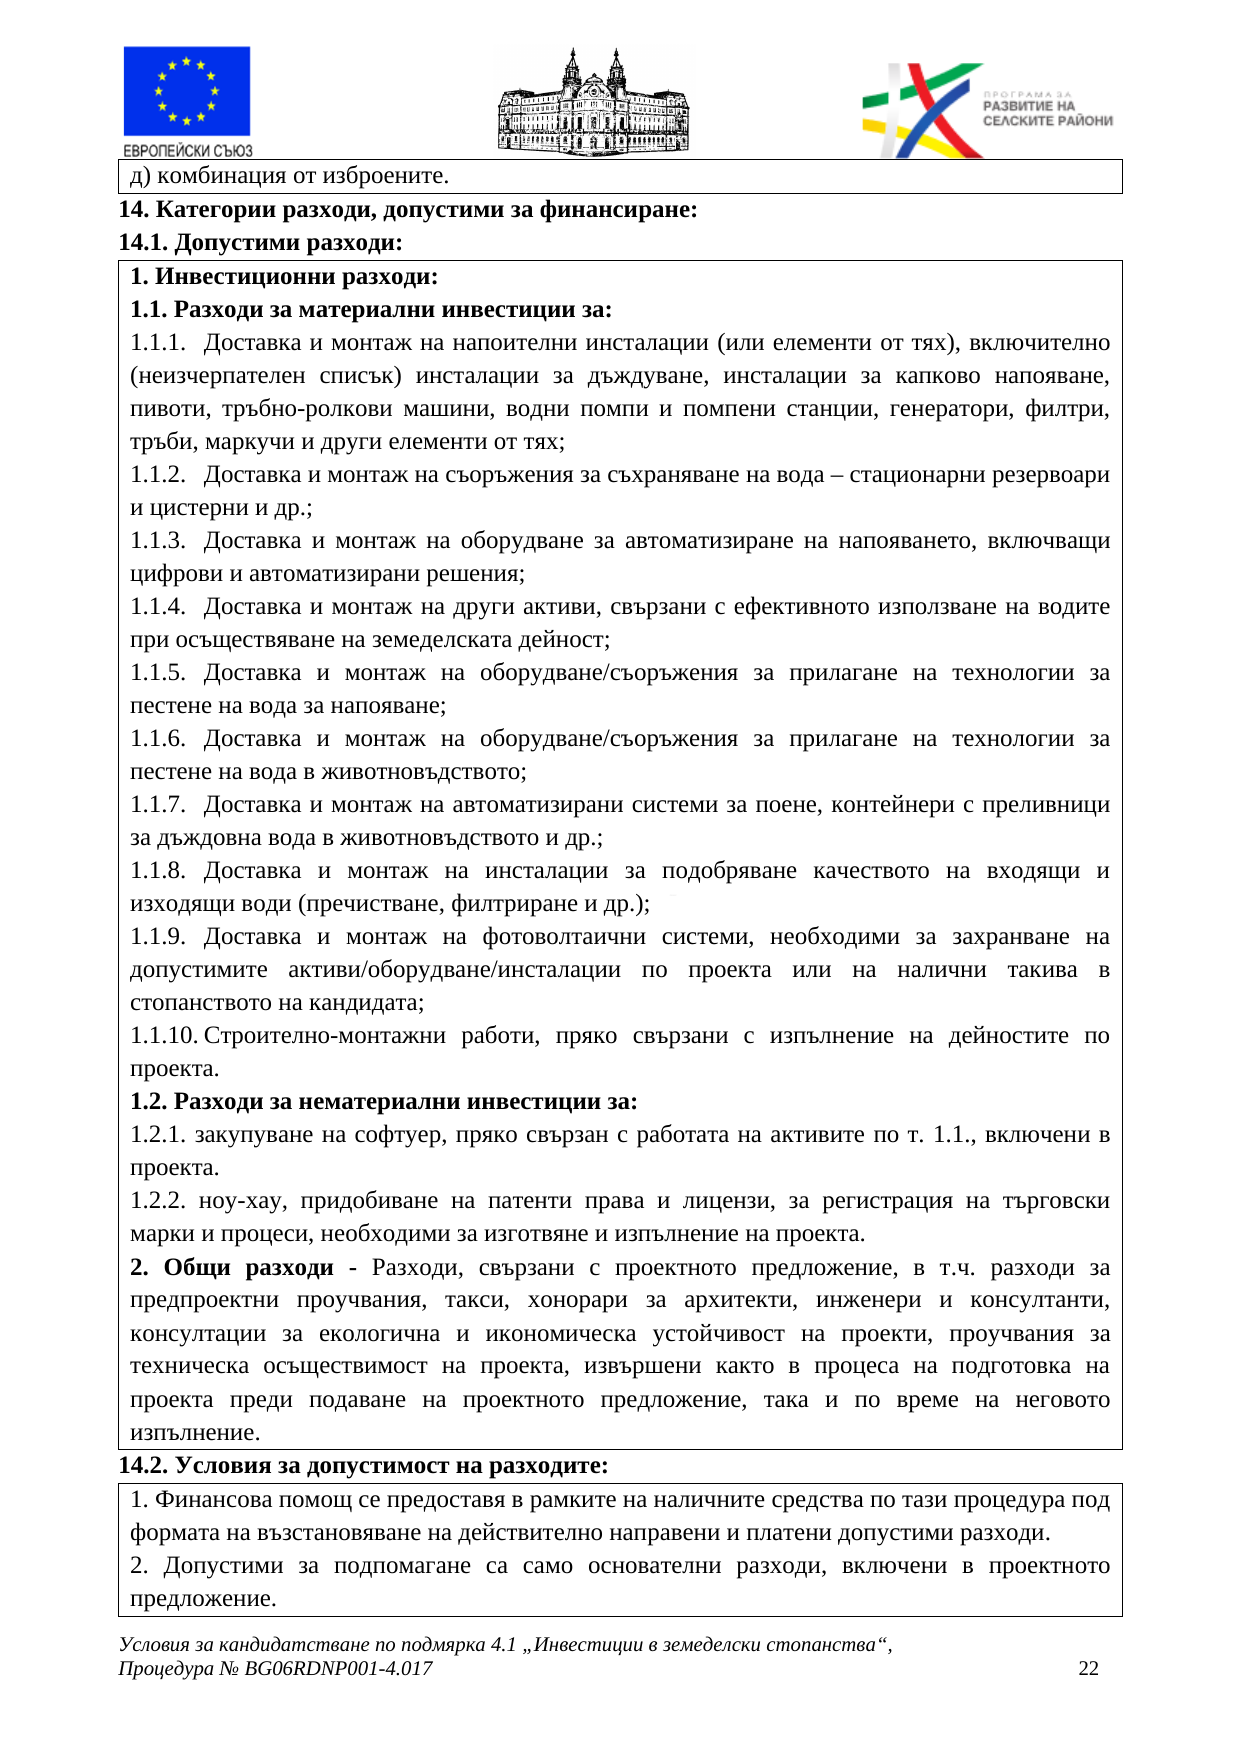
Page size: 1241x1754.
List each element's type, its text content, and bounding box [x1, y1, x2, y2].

table_header 1. Инвестиционни разходи: 1.1. Разходи за материални инвестиции за: Доставка и монтаж на напоителни инсталации (или елементи от тях), включително (неизчерпателен списък) инсталации за дъждуване, инсталации за капково напояване, пивоти, тръбно-ролкови машини, водни помпи и помпени станции, генератори, филтри, тръби, маркучи и други елементи от тях; Доставка и монтаж на съоръжения за съхраняване на вода – стационарни резервоари и цистерни и др.; Доставка и монтаж на оборудване за автоматизиране на напояването, включващи цифрови и автоматизирани решения; Доставка и монтаж на други активи, свързани с ефективното използване на водите при осъществяване на земеделската дейност; Доставка и монтаж на оборудване/съоръжения за прилагане на технологии за пестене на вода за напояване; Доставка и монтаж на оборудване/съоръжения за прилагане на технологии за пестене на вода в животновъдството; Доставка и монтаж на автоматизирани системи за поене, контейнери с преливници за дъждовна вода в животновъдството и др.; Доставка и монтаж на инсталации за подобряване качеството на входящи и изходящи води (пречистване, филтриране и др.); Доставка и монтаж на фотоволтаични системи, необходими за захранване на допустимите активи/оборудване/инсталации по проекта или на налични такива в стопанството на кандидата; Строително-монтажни работи, пряко свързани с изпълнение на дейностите по проекта. 1.2. Разходи за нематериални инвестиции за: 1.2.1. закупуване на софтуер, пряко свързан с работата на активите по т. 1.1., включени в проекта. 1.2.2. ноу-хау, придобиване на патенти права и лицензи, за регистрация на търговски марки и процеси, необходими за изготвяне и изпълнение на проекта. 2. Общи разходи - Разходи, свързани с проектното предложение, в т.ч. разходи за предпроектни проучвания, такси, хонорари за архитекти, инженери и консултанти, консултации за екологична и икономическа устойчивост на проекти, проучвания за техническа осъществимост на проекта, извършени както в процеса на подготовка на проекта преди подаване на проектното предложение, така и по време на неговото изпълнение. [119, 261, 1122, 1449]
picture [493, 44, 697, 159]
subtitle 14. Категории разходи, допустими за финансиране: [118, 194, 1122, 223]
subtitle 14.1. Допустими разходи: [118, 227, 1122, 256]
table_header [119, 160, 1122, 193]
picture [123, 45, 254, 159]
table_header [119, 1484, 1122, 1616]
subtitle 14.2. Условия за допустимост на разходите: [118, 1450, 1122, 1479]
